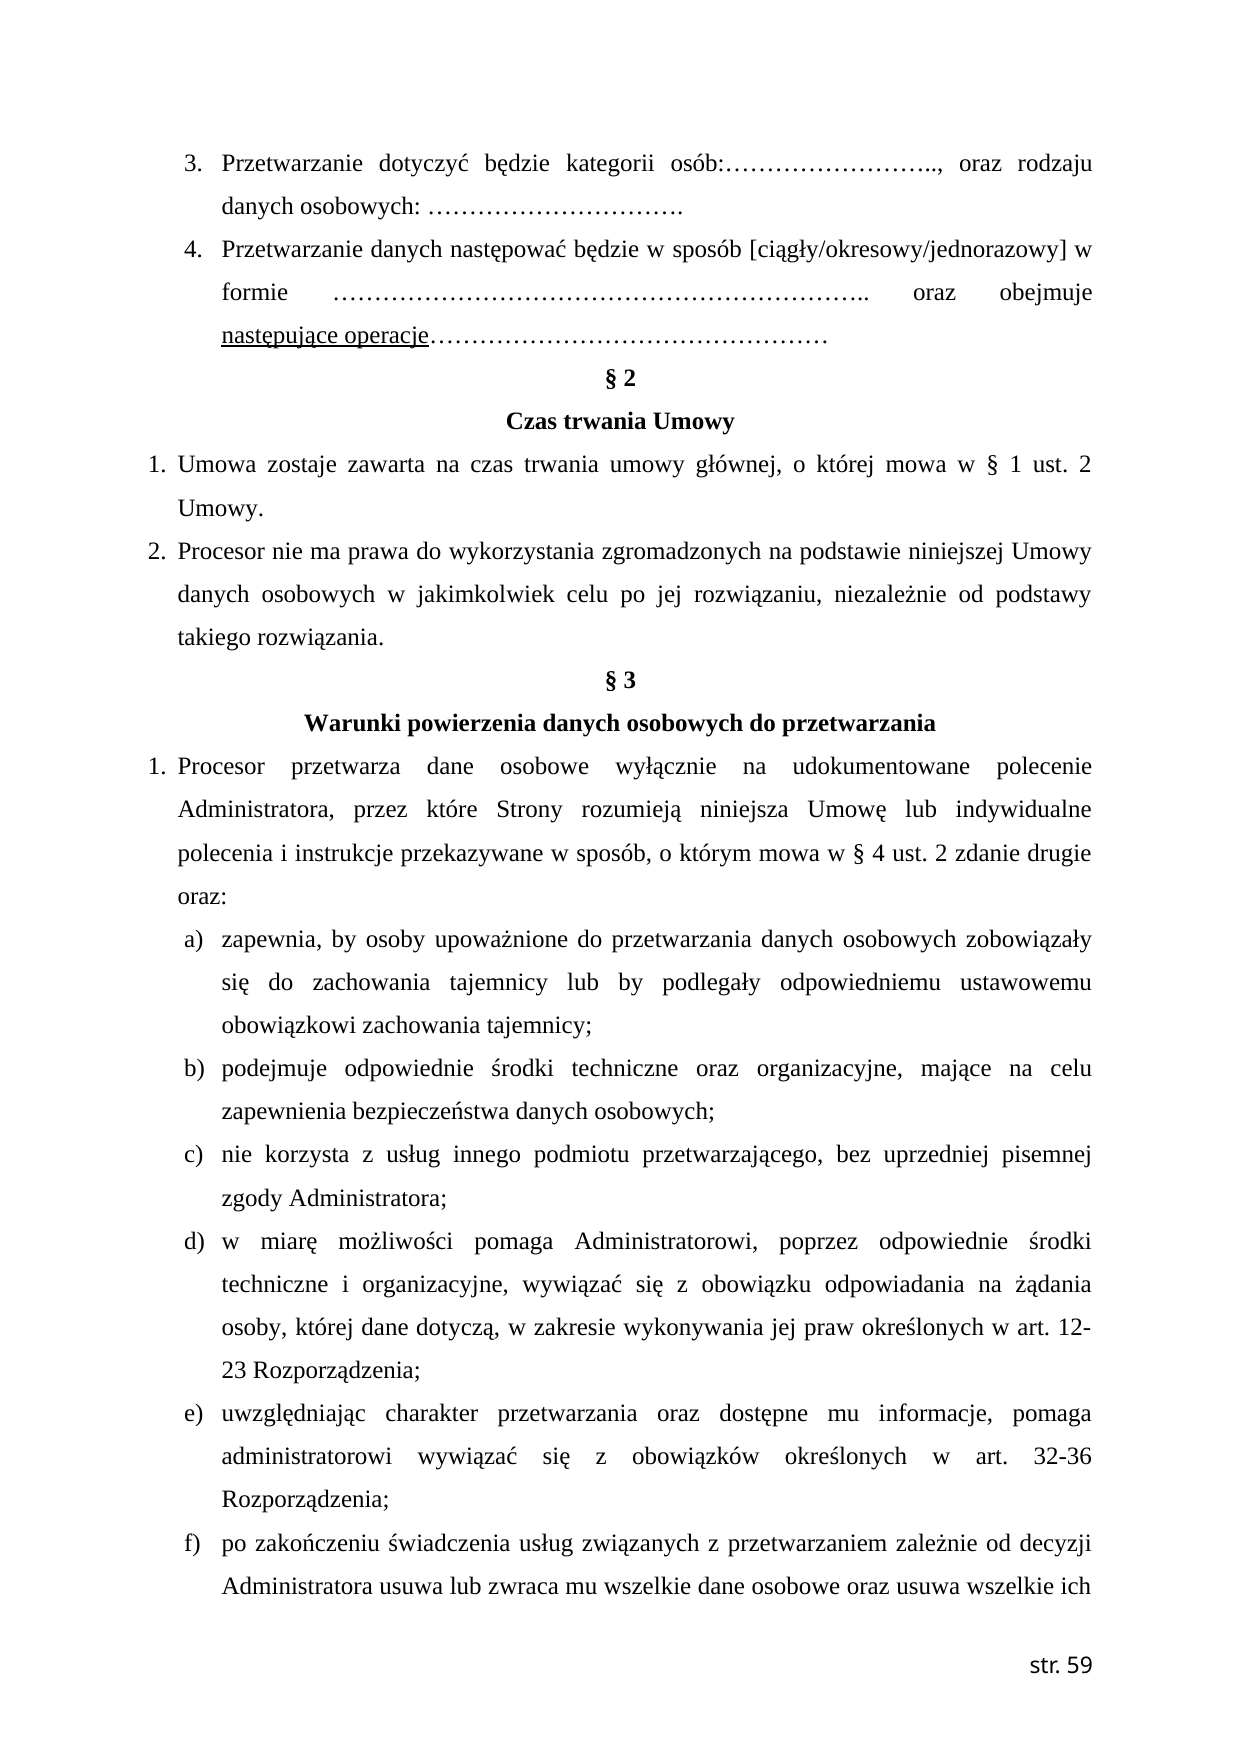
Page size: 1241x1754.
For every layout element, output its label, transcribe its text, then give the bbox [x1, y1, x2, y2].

list nie korzysta z usług innego podmiotu przetwarzającego, bez uprzedniej pisemnej zgody Administratora; [184, 1139, 1093, 1211]
list Procesor przetwarza dane osobowe wyłącznie na udokumentowane polecenie Administratora, przez które Strony rozumieją niniejsza Umowę lub indywidualne polecenia i instrukcje przekazywane w sposób, o którym mowa w § 4 ust. 2 zdanie drugie oraz: [148, 751, 1093, 909]
list Umowa zostaje zawarta na czas trwania umowy głównej, o której mowa w § 1 ust. 2 Umowy. [148, 449, 1093, 521]
list Procesor nie ma prawa do wykorzystania zgromadzonych na podstawie niniejszej Umowy danych osobowych w jakimkolwiek celu po jej rozwiązaniu, niezależnie od podstawy takiego rozwiązania. [148, 536, 1093, 651]
text Warunki powierzenia danych osobowych do przetwarzania [148, 708, 1093, 737]
text § 3 [148, 665, 1093, 694]
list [184, 1528, 1093, 1599]
text Czas trwania Umowy [148, 406, 1093, 435]
list podejmuje odpowiednie środki techniczne oraz organizacyjne, mające na celu zapewnienia bezpieczeństwa danych osobowych; [184, 1053, 1093, 1125]
list zapewnia, by osoby upoważnione do przetwarzania danych osobowych zobowiązały się do zachowania tajemnicy lub by podlegały odpowiedniemu ustawowemu obowiązkowi zachowania tajemnicy; [184, 924, 1093, 1039]
list Przetwarzanie danych następować będzie w sposób [ciągły/okresowy/jednorazowy] w formie ……………………………………………………….. oraz obejmuje następujące operacje………………………………………… [184, 234, 1093, 349]
list Przetwarzanie dotyczyć będzie kategorii osób:…………………….., oraz rodzaju danych osobowych: …………………………. [184, 148, 1093, 219]
list uwzględniając charakter przetwarzania oraz dostępne mu informacje, pomaga administratorowi wywiązać się z obowiązków określonych w art. 32-36 Rozporządzenia; [184, 1398, 1093, 1513]
text § 2 [148, 363, 1093, 392]
list w miarę możliwości pomaga Administratorowi, poprzez odpowiednie środki techniczne i organizacyjne, wywiązać się z obowiązku odpowiadania na żądania osoby, której dane dotyczą, w zakresie wykonywania jej praw określonych w art. 12-23 Rozporządzenia; [184, 1226, 1093, 1384]
